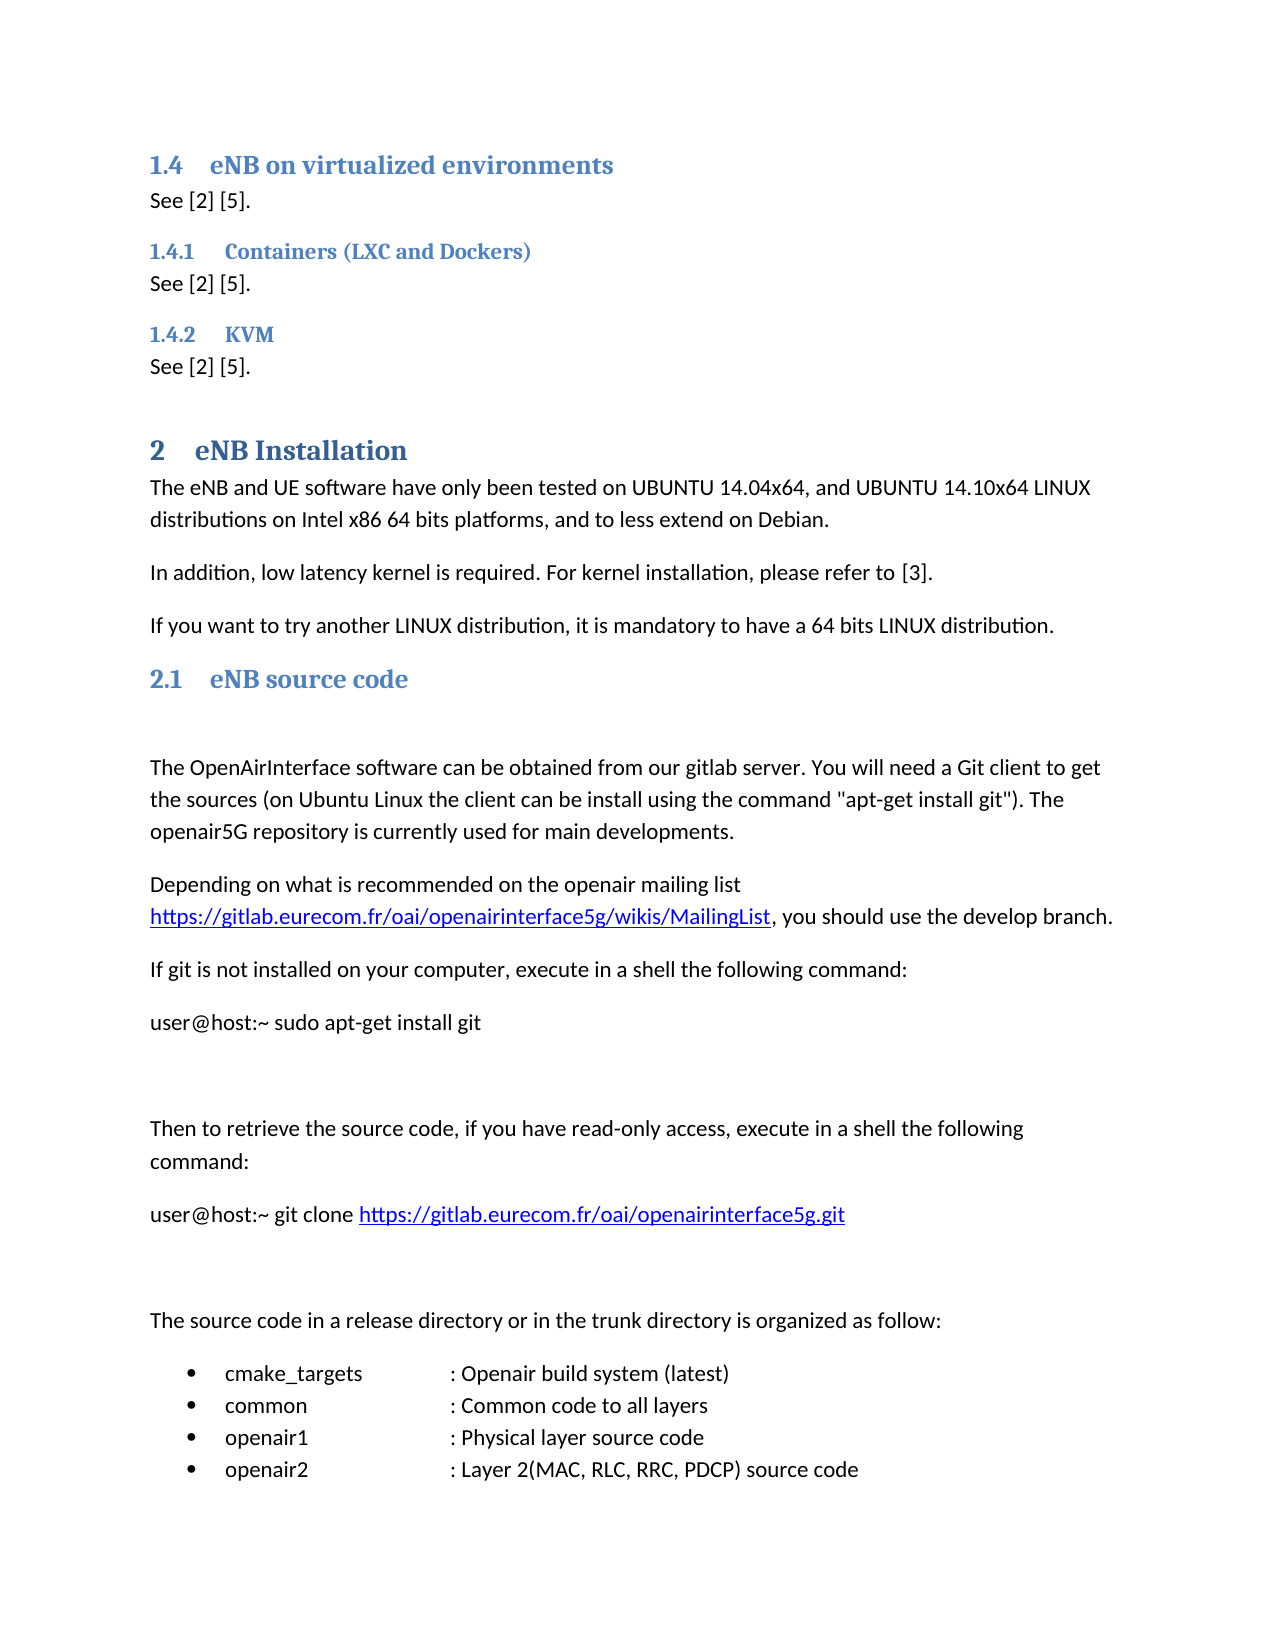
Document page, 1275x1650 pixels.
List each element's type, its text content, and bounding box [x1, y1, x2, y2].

text See [2] [5]. [150, 186, 1125, 214]
text The eNB and UE software have only been tested on UBUNTU 14.04x64, and UBUNTU 14.10x64 LINUX distributions on Intel x86 64 bits platforms, and to less extend on Debian. [150, 473, 1125, 533]
text Depending on what is recommended on the openair mailing list https://gitlab.eurecom.fr/oai/openairinterface5g/wikis/MailingList, you should use the develop branch. [150, 870, 1125, 931]
subtitle Containers (LXC and Dockers) [150, 239, 1125, 265]
subtitle eNB source code [150, 664, 1125, 695]
subtitle eNB Installation [150, 434, 1125, 468]
list common : Common code to all layers [187, 1391, 1125, 1419]
text See [2] [5]. [150, 352, 1125, 380]
text See [2] [5]. [150, 269, 1125, 297]
text user@host:~ git clone https://gitlab.eurecom.fr/oai/openairinterface5g.git [150, 1200, 1125, 1228]
text In addition, low latency kernel is required. For kernel installation, please refer to [3]. [150, 558, 1125, 586]
subtitle KVM [150, 322, 1125, 348]
text user@host:~ sudo apt-get install git [150, 1008, 1125, 1037]
list openair1 : Physical layer source code [187, 1423, 1125, 1451]
list openair2 : Layer 2(MAC, RLC, RRC, PDCP) source code [187, 1455, 1125, 1483]
subtitle eNB on virtualized environments [150, 150, 1125, 181]
list cmake_targets : Openair build system (latest) [187, 1359, 1125, 1387]
text If you want to try another LINUX distribution, it is mandatory to have a 64 bits LINUX distribution. [150, 611, 1125, 639]
text The OpenAirInterface software can be obtained from our gitlab server. You will need a Git client to get the sources (on Ubuntu Linux the client can be install using the command "apt-get install git"). The openair5G repository is currently used for main developments. [150, 753, 1125, 845]
text If git is not installed on your computer, execute in a shell the following command: [150, 956, 1125, 983]
text The source code in a release directory or in the trunk directory is organized as follow: [150, 1306, 1125, 1334]
text Then to retrieve the source code, if you have read-only access, execute in a shell the following command: [150, 1114, 1125, 1175]
